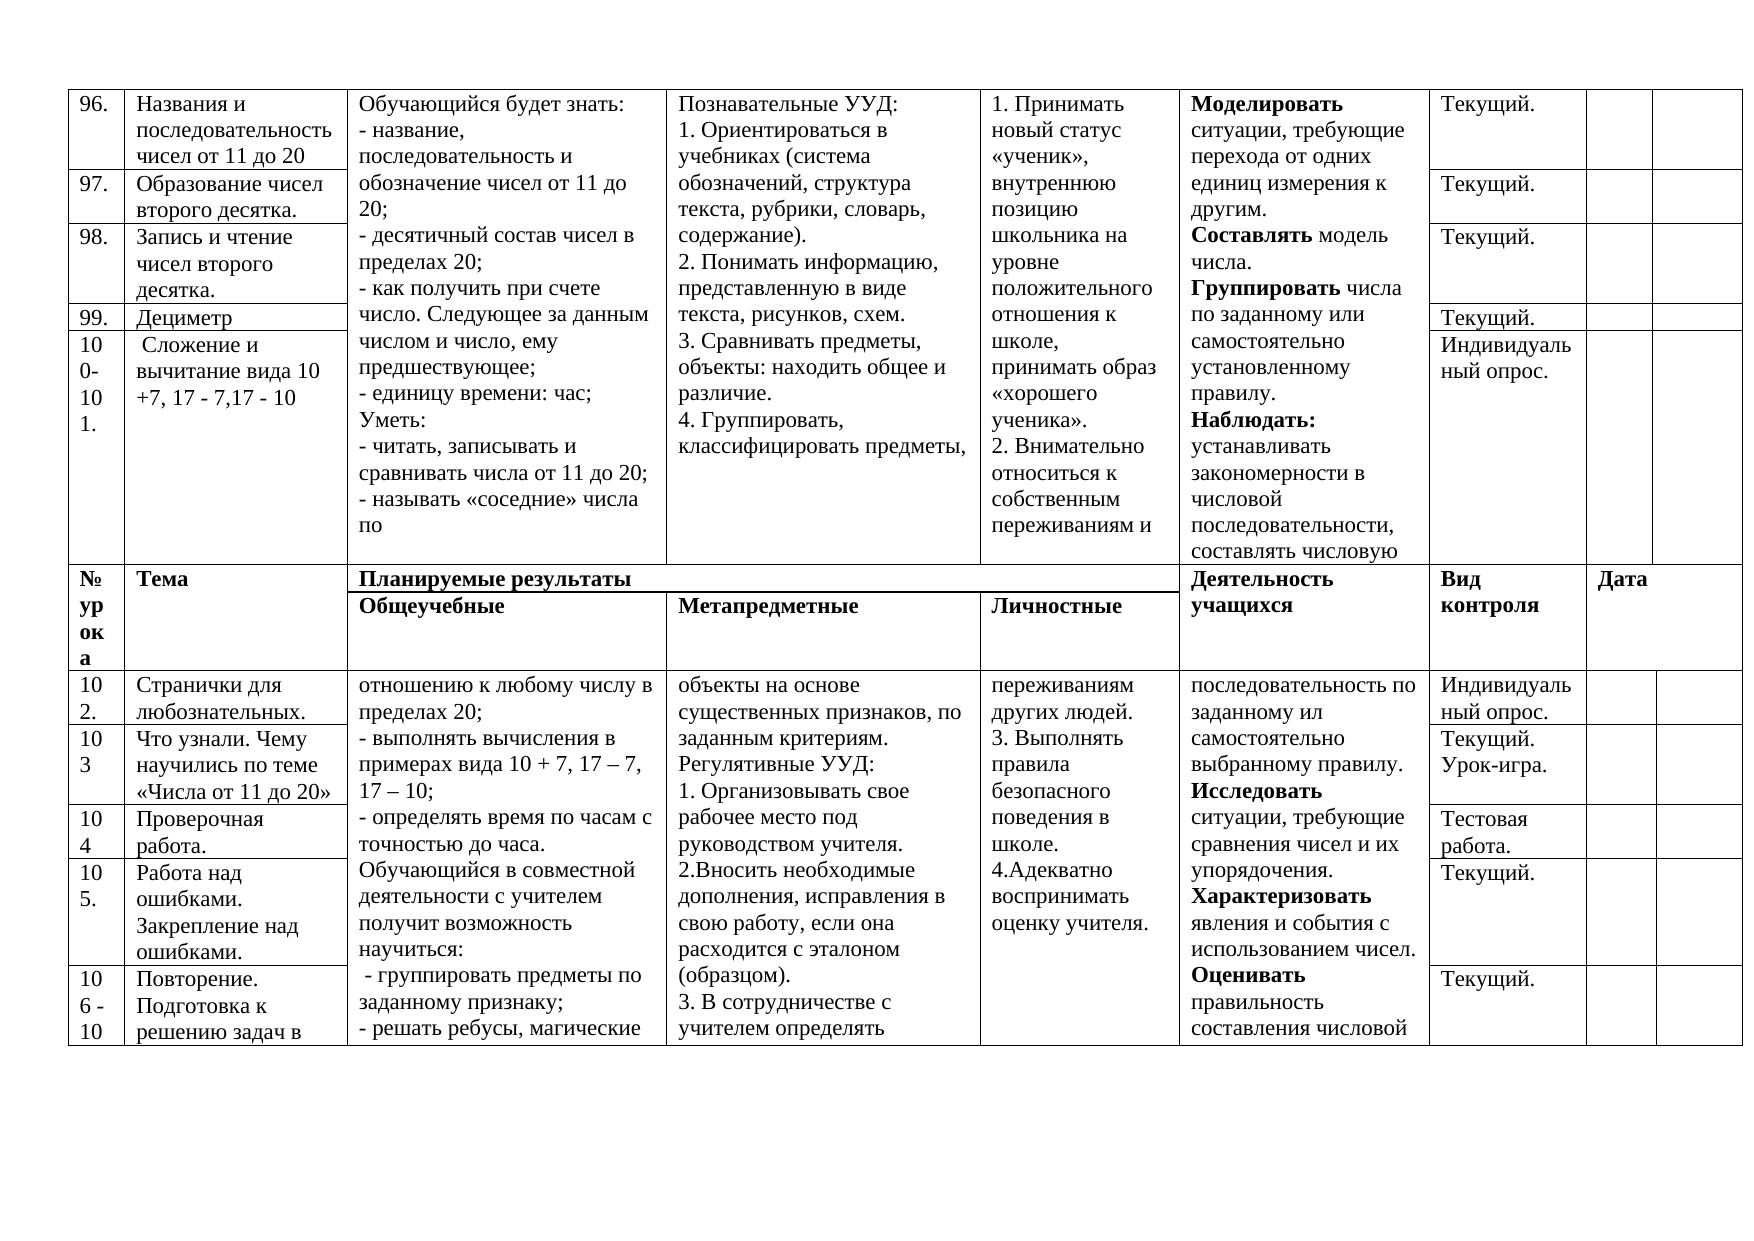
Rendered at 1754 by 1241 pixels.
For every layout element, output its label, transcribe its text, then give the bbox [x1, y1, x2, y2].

table_cell [1653, 331, 1742, 564]
table_cell 99. [69, 304, 124, 330]
table_cell 105. [69, 859, 124, 964]
table_cell 103 [69, 725, 124, 804]
table_cell [1657, 966, 1742, 1044]
table_cell Текущий. Урок-игра. [1430, 725, 1586, 804]
table_cell [1587, 304, 1652, 330]
table_cell [1587, 170, 1652, 222]
table_cell [1587, 90, 1652, 169]
table_cell Индивидуальный опрос. [1430, 671, 1586, 724]
table_cell Запись и чтение чисел второго десятка. [125, 224, 347, 302]
table_cell [1653, 224, 1742, 302]
table_cell объекты на основе существенных признаков, по заданным критериям. Регулятивные УУД: 1. Организовывать свое рабочее место под руководством учителя. 2.Вносить необходимые дополнения, исправления в свою работу, если она расходится с эталоном (образцом). 3. В сотрудничестве с учителем определять последовательность изучения материала, опираясь на иллюстративный ряд «маршрутного листа». Коммуникативные УУД: 1. Вступать в диалог (отвечать на вопросы, задавать вопросы, уточнять непонятное). 3. Сотрудничать с товарищами при выполнении заданий в паре: устанавливать и соблюдать очерёдность действий, корректно сообщать товарищу об ошибках. 4.Участвовать в коллективном обсуждении учебной проблемы. [667, 671, 980, 1044]
table_cell Текущий. [1430, 224, 1586, 302]
table_cell отношению к любому числу в пределах 20; - выполнять вычисления в примерах вида 10 + 7, 17 – 7, 17 – 10; - определять время по часам с точностью до часа. Обучающийся в совместной деятельности с учителем получит возможность научиться: - группировать предметы по заданному признаку; - решать ребусы, магические квадраты, круговые примеры, задачи на смекалку, головоломки, цепочки примеров, задачи-шутки, логические задачи. [348, 671, 666, 1044]
table_cell 100-101. [69, 331, 124, 564]
table_cell [1657, 725, 1742, 804]
table_cell Текущий. [1430, 966, 1586, 1044]
table_cell Образование чисел второго десятка. [125, 170, 347, 222]
table_cell Текущий. [1430, 170, 1586, 222]
table_cell Что узнали. Чему научились по теме «Числа от 11 до 20» [125, 725, 347, 804]
table_cell 97. [69, 170, 124, 222]
table_cell Индивидуальный опрос. [1430, 331, 1586, 564]
table_cell [1653, 304, 1742, 330]
table_cell Тема [125, 565, 347, 670]
table_cell Общеучебные [348, 593, 666, 670]
table_cell Названия и последовательность чисел от 11 до 20 [125, 90, 347, 169]
table_cell переживаниям других людей. 3. Выполнять правила безопасного поведения в школе. 4.Адекватно воспринимать оценку учителя. [981, 671, 1179, 1044]
table_cell Странички для любознательных. [125, 671, 347, 724]
table_cell 102. [69, 671, 124, 724]
table_cell Проверочная работа. [125, 805, 347, 858]
table_cell 104 [69, 805, 124, 858]
table_cell Текущий. [1430, 859, 1586, 964]
table_cell 1. Принимать новый статус «ученик», внутреннюю позицию школьника на уровне положительного отношения к школе, принимать образ «хорошего ученика». 2. Внимательно относиться к собственным переживаниям и [981, 90, 1179, 564]
table_cell 106 -107 [69, 966, 124, 1044]
table_cell [1587, 224, 1652, 302]
table_cell [1587, 966, 1656, 1044]
table_cell Сложение и вычитание вида 10 +7, 17 - 7,17 - 10 [125, 331, 347, 564]
table_cell Планируемые результаты [348, 565, 1179, 591]
table_cell Вид контроля [1430, 565, 1586, 670]
table_cell Тестовая работа. [1430, 805, 1586, 858]
table_cell [1587, 805, 1656, 858]
table_cell 98. [69, 224, 124, 302]
table_cell Моделировать ситуации, требующие перехода от одних единиц измерения к другим. Составлять модель числа. Группировать числа по заданному или самостоятельно установленному правилу. Наблюдать: устанавливать закономерности в числовой последовательности, составлять числовую [1180, 90, 1429, 564]
table_cell Познавательные УУД: 1. Ориентироваться в учебниках (система обозначений, структура текста, рубрики, словарь, содержание). 2. Понимать информацию, представленную в виде текста, рисунков, схем. 3. Сравнивать предметы, объекты: находить общее и различие. 4. Группировать, классифицировать предметы, [667, 90, 980, 564]
table_cell [1653, 90, 1742, 169]
table_cell [1587, 331, 1652, 564]
table_cell последовательность по заданному ил самостоятельно выбранному правилу. Исследовать ситуации, требующие сравнения чисел и их упорядочения. Характеризовать явления и события с использованием чисел. Оценивать правильность составления числовой последовательности. [1180, 671, 1429, 1044]
table_cell Текущий. [1430, 304, 1586, 330]
table_cell Деятельность учащихся [1180, 565, 1429, 670]
table_cell № урока [69, 565, 124, 670]
table_cell Личностные [981, 593, 1179, 670]
table_cell 96. [69, 90, 124, 169]
table_cell [1657, 671, 1742, 724]
table_cell Метапредметные [667, 593, 980, 670]
table_cell [1653, 170, 1742, 222]
table_cell Работа над ошибками. Закрепление над ошибками. [125, 859, 347, 964]
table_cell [125, 966, 347, 1044]
table_cell Текущий. [1430, 90, 1586, 169]
table_cell [1587, 859, 1656, 964]
table_cell Обучающийся будет знать: - название, последовательность и обозначение чисел от 11 до 20; - десятичный состав чисел в пределах 20; - как получить при счете число. Следующее за данным числом и число, ему предшествующее; - единицу времени: час; Уметь: - читать, записывать и сравнивать числа от 11 до 20; - называть «соседние» числа по [348, 90, 666, 564]
table_cell [1657, 859, 1742, 964]
table_cell [1587, 725, 1656, 804]
table_cell [1587, 671, 1656, 724]
table_cell Дата [1587, 565, 1742, 670]
table_cell [1657, 805, 1742, 858]
table_cell Дециметр [125, 304, 347, 330]
